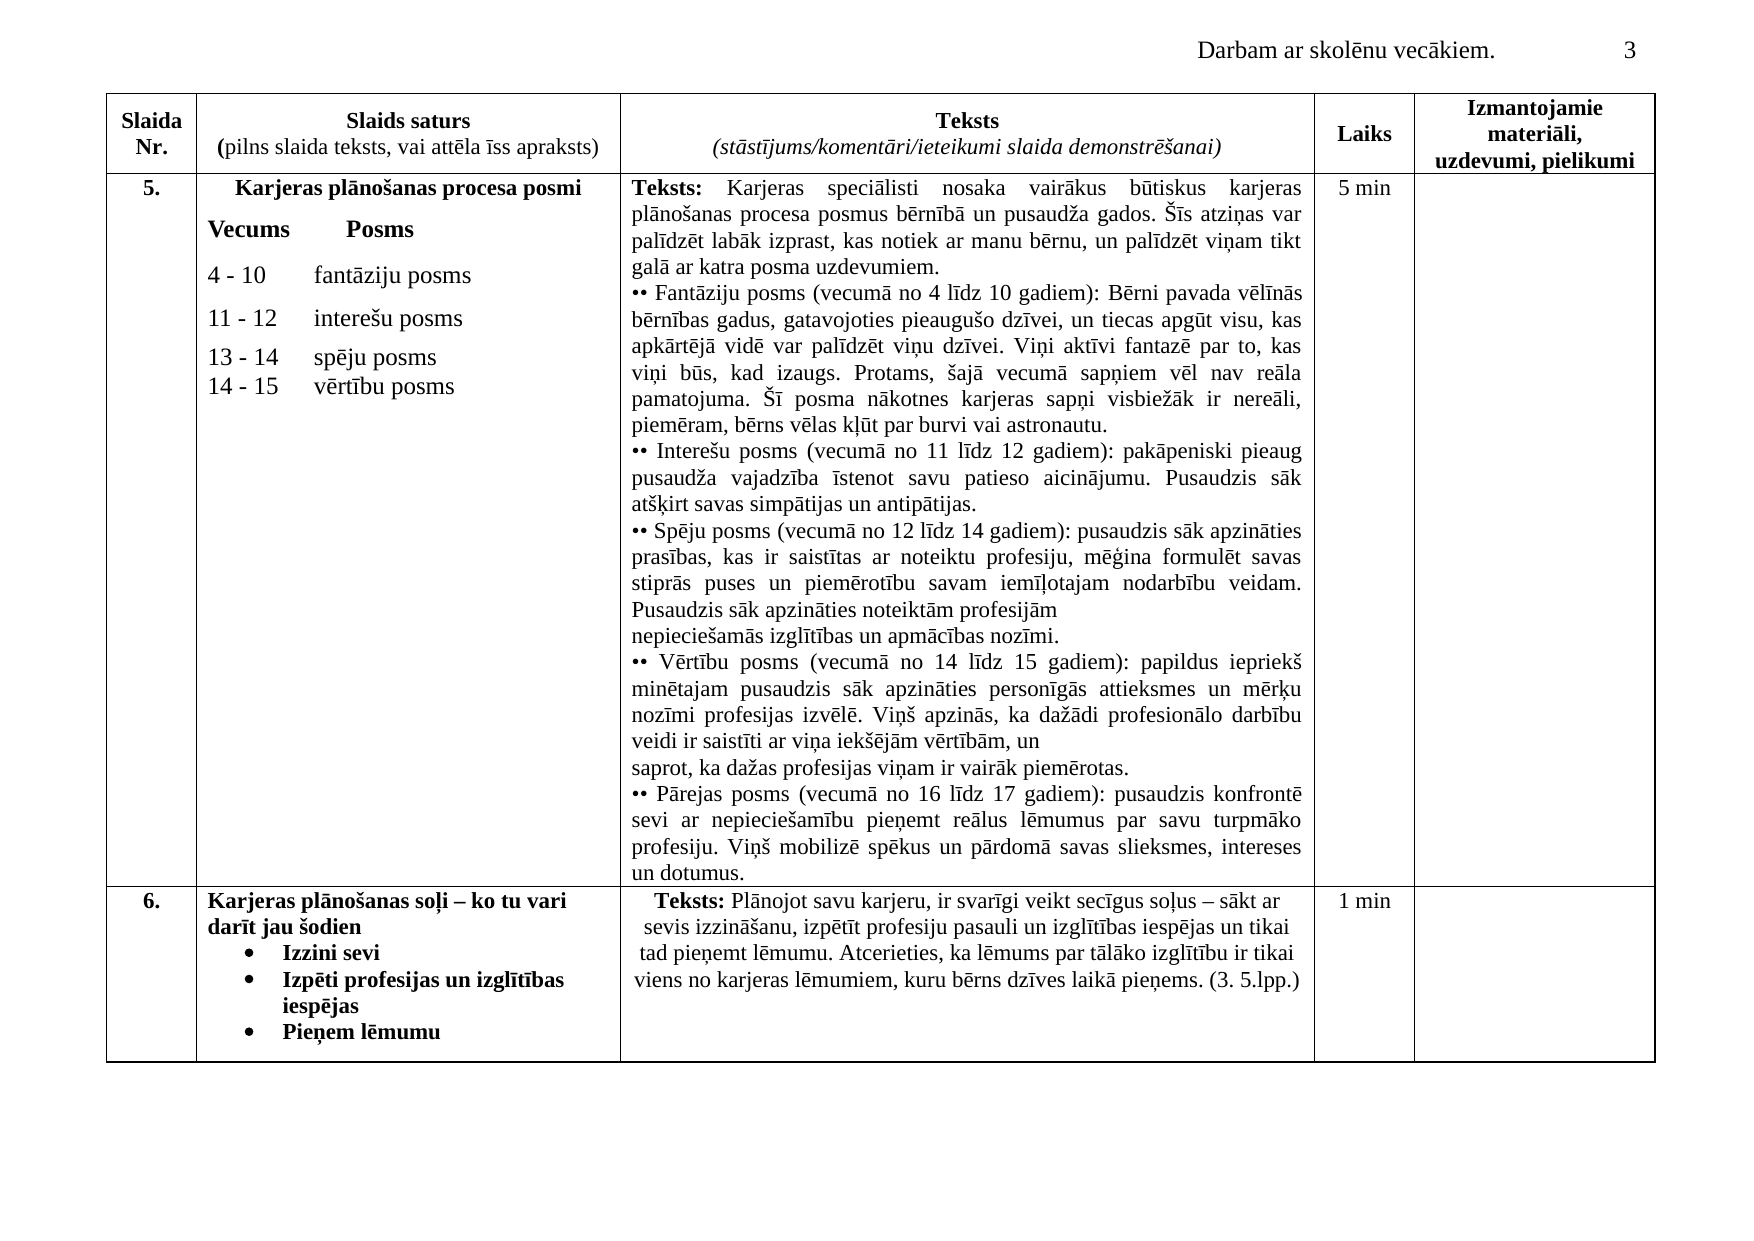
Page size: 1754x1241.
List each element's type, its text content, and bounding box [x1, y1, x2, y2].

table_cell [1415, 174, 1654, 886]
table_header Slaida Nr. [107, 94, 196, 173]
table_cell Teksts: Karjeras speciālisti nosaka vairākus būtiskus karjeras plānošanas procesa posmus bērnībā un pusaudža gados. Šīs atziņas var palīdzēt labāk izprast, kas notiek ar manu bērnu, un palīdzēt viņam tikt galā ar katra posma uzdevumiem. •• Fantāziju posms (vecumā no 4 līdz 10 gadiem): Bērni pavada vēlīnās bērnības gadus, gatavojoties pieaugušo dzīvei, un tiecas apgūt visu, kas apkārtējā vidē var palīdzēt viņu dzīvei. Viņi aktīvi fantazē par to, kas viņi būs, kad izaugs. Protams, šajā vecumā sapņiem vēl nav reāla pamatojuma. Šī posma nākotnes karjeras sapņi visbiežāk ir nereāli, piemēram, bērns vēlas kļūt par burvi vai astronautu. •• Interešu posms (vecumā no 11 līdz 12 gadiem): pakāpeniski pieaug pusaudža vajadzība īstenot savu patieso aicinājumu. Pusaudzis sāk atšķirt savas simpātijas un antipātijas. •• Spēju posms (vecumā no 12 līdz 14 gadiem): pusaudzis sāk apzināties prasības, kas ir saistītas ar noteiktu profesiju, mēģina formulēt savas stiprās puses un piemērotību savam iemīļotajam nodarbību veidam. Pusaudzis sāk apzināties noteiktām profesijām nepieciešamās izglītības un apmācības nozīmi. •• Vērtību posms (vecumā no 14 līdz 15 gadiem): papildus iepriekš minētajam pusaudzis sāk apzināties personīgās attieksmes un mērķu nozīmi profesijas izvēlē. Viņš apzinās, ka dažādi profesionālo darbību veidi ir saistīti ar viņa iekšējām vērtībām, un saprot, ka dažas profesijas viņam ir vairāk piemērotas. •• Pārejas posms (vecumā no 16 līdz 17 gadiem): pusaudzis konfrontē sevi ar nepieciešamību pieņemt reālus lēmumus par savu turpmāko profesiju. Viņš mobilizē spēkus un pārdomā savas slieksmes, intereses un dotumus. [621, 174, 1314, 886]
table_cell Teksts: Plānojot savu karjeru, ir svarīgi veikt secīgus soļus – sākt ar sevis izzināšanu, izpētīt profesiju pasauli un izglītības iespējas un tikai tad pieņemt lēmumu. Atcerieties, ka lēmums par tālāko izglītību ir tikai viens no karjeras lēmumiem, kuru bērns dzīves laikā pieņems. (3. 5.lpp.) [621, 887, 1314, 1061]
table_header Slaids saturs (pilns slaida teksts, vai attēla īss apraksts) [197, 94, 620, 173]
table_cell Karjeras plānošanas procesa posmi Vecums Posms 4 - 10 fantāziju posms 11 - 12 interešu posms 13 - 14 spēju posms 14 - 15 vērtību posms [197, 174, 620, 886]
table_cell 1 min [1315, 887, 1414, 1061]
table_header Laiks [1315, 94, 1414, 173]
table_cell Karjeras plānošanas soļi – ko tu vari darīt jau šodien Izzini sevi Izpēti profesijas un izglītības iespējas Pieņem lēmumu [197, 887, 620, 1061]
table_cell [1415, 887, 1654, 1061]
table_header Izmantojamie materiāli, uzdevumi, pielikumi [1415, 94, 1654, 173]
table_header Teksts (stāstījums/komentāri/ieteikumi slaida demonstrēšanai) [621, 94, 1314, 173]
table_cell 6. [107, 887, 196, 1061]
table_cell 5. [107, 174, 196, 886]
table_cell 5 min [1315, 174, 1414, 886]
